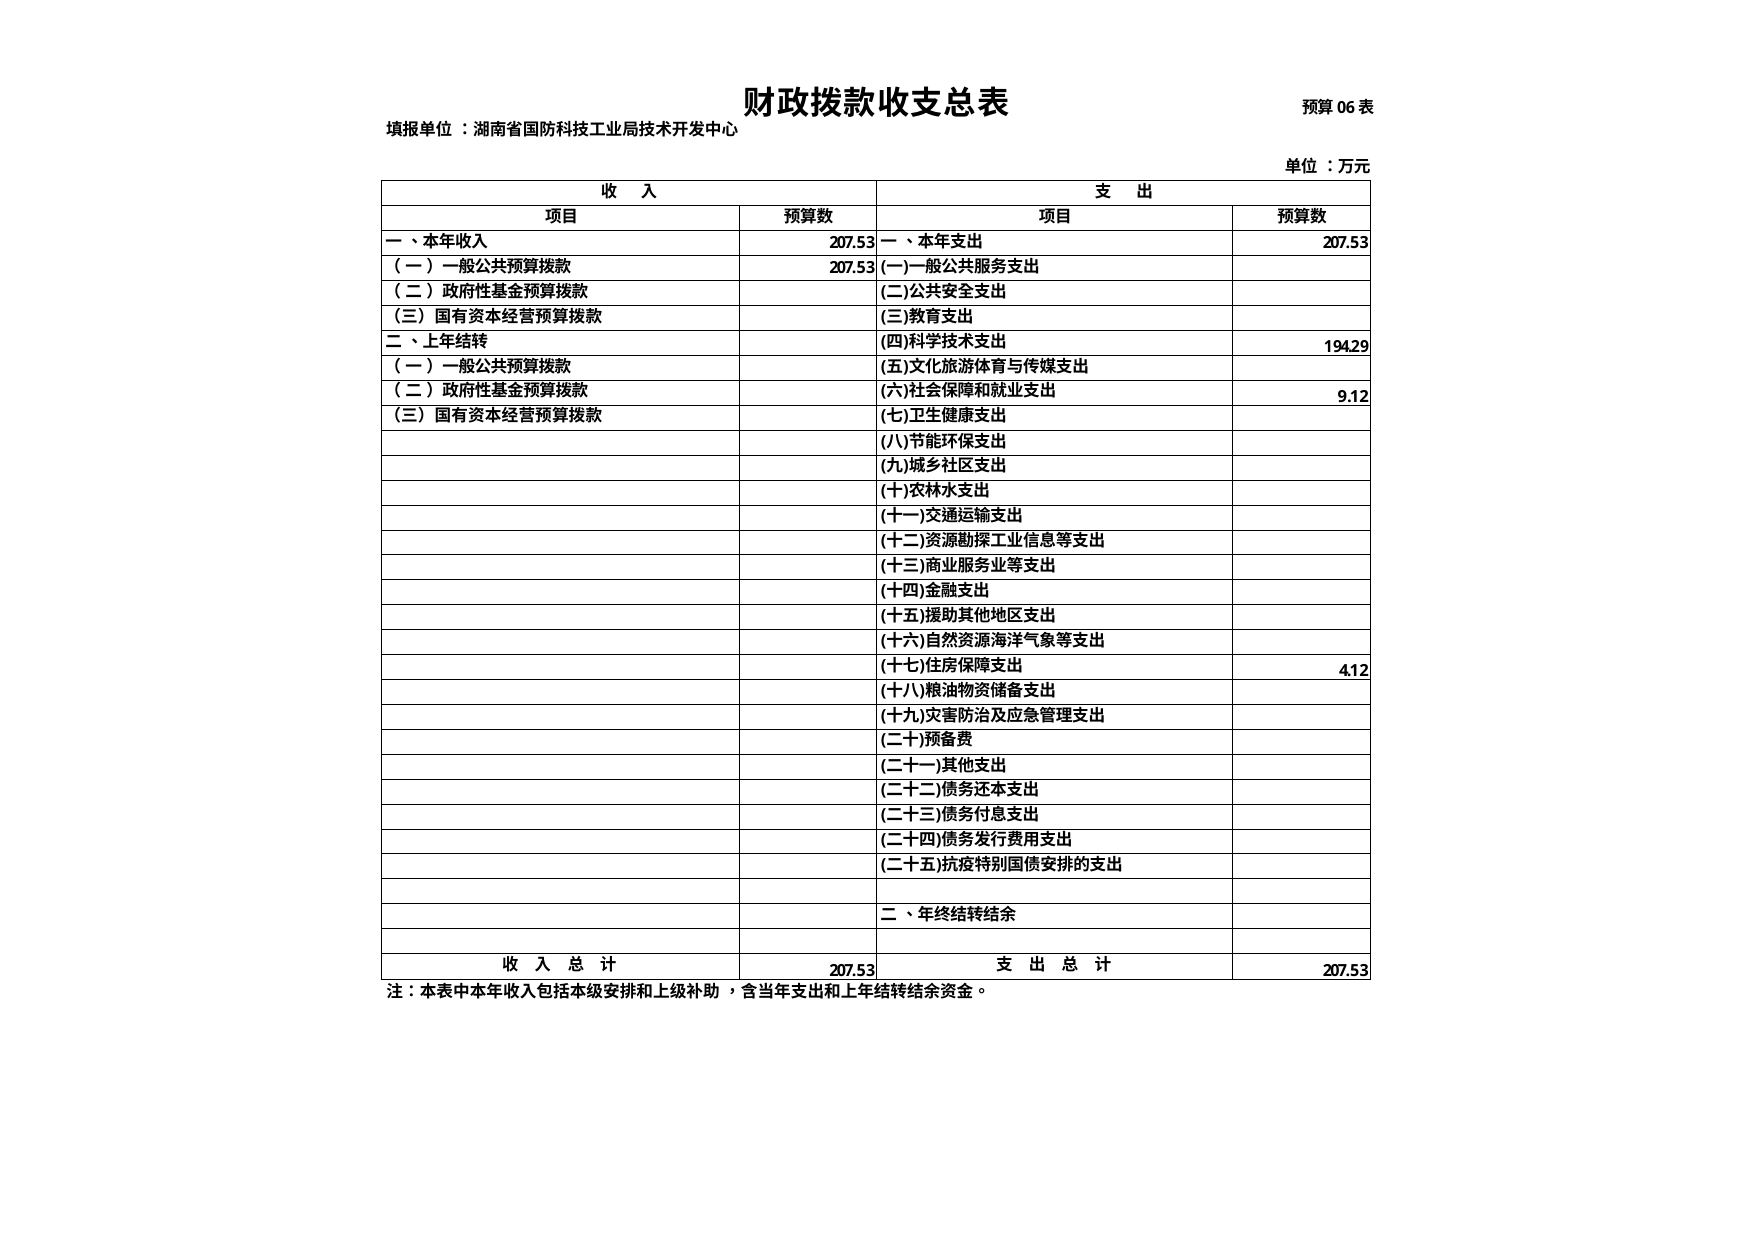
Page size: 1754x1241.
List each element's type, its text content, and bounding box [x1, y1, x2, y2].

table_cell [740, 780, 876, 803]
table_cell [1233, 431, 1370, 455]
table_cell [1233, 531, 1370, 554]
table_cell [382, 780, 739, 803]
table_cell (二十三)债务付息支出 [877, 805, 1232, 828]
table_cell [382, 431, 739, 455]
table_cell [1233, 854, 1370, 878]
table_cell [382, 805, 739, 828]
table_cell [382, 630, 739, 654]
table_cell [740, 356, 876, 380]
table_cell [382, 580, 739, 604]
table_cell [382, 680, 739, 704]
table_cell [1233, 306, 1370, 330]
table_cell （ 一 ）一般公共预算拨款 [382, 256, 739, 280]
table_cell [1233, 456, 1370, 480]
table_cell (十三)商业服务业等支出 [877, 555, 1232, 579]
table_cell [877, 879, 1232, 903]
table_cell [740, 580, 876, 604]
table_cell [1233, 605, 1370, 629]
table_cell 收 入 总 计 [382, 954, 739, 979]
table_cell [382, 879, 739, 903]
table_cell [740, 331, 876, 355]
table_cell [1233, 555, 1370, 579]
table_cell [740, 805, 876, 828]
table_cell 二 、上年结转 [382, 331, 739, 355]
table_cell (二十一)其他支出 [877, 755, 1232, 779]
table_cell [382, 929, 739, 953]
table_cell (十二)资源勘探工业信息等支出 [877, 531, 1232, 554]
table_cell [382, 655, 739, 679]
table_cell [1233, 356, 1370, 380]
table_cell （三）国有资本经营预算拨款 [382, 306, 739, 330]
table_cell [1233, 506, 1370, 529]
table_cell [740, 306, 876, 330]
table_cell [1233, 705, 1370, 729]
table_cell [382, 730, 739, 754]
text 填报单位 ：湖南省国防科技工业局技术开发中心 [386, 121, 1274, 139]
table_cell 207.53 [1233, 231, 1370, 255]
table_cell [740, 506, 876, 529]
text 预算06表 [1302, 98, 1491, 117]
table_cell [740, 879, 876, 903]
text 单位 ：万元 [1284, 158, 1491, 176]
table_cell [740, 605, 876, 629]
table_cell [740, 929, 876, 953]
table_cell (十六)自然资源海洋气象等支出 [877, 630, 1232, 654]
table_cell [382, 456, 739, 480]
table_cell [740, 630, 876, 654]
table_cell [740, 655, 876, 679]
table_cell [1233, 879, 1370, 903]
table_cell [1233, 630, 1370, 654]
table_cell 预算数 [740, 206, 876, 230]
table_cell [740, 830, 876, 853]
table_cell 项目 [382, 206, 739, 230]
table_cell (十五)援助其他地区支出 [877, 605, 1232, 629]
table_cell [740, 531, 876, 554]
table_cell [740, 555, 876, 579]
table_cell [740, 854, 876, 878]
table_header 支 出 [877, 181, 1370, 205]
table_cell [382, 481, 739, 504]
table_cell [382, 830, 739, 853]
table_cell (二)公共安全支出 [877, 281, 1232, 305]
table_cell (二十)预备费 [877, 730, 1232, 754]
table_cell (二十四)债务发行费用支出 [877, 830, 1232, 853]
table_cell (十七)住房保障支出 [877, 655, 1232, 679]
table_cell （ 一 ）一般公共预算拨款 [382, 356, 739, 380]
table_cell [1233, 904, 1370, 928]
table_cell (二十二)债务还本支出 [877, 780, 1232, 803]
table_cell 预算数 [1233, 206, 1370, 230]
table_cell [382, 605, 739, 629]
text 注：本表中本年收入包括本级安排和上级补助 ，含当年支出和上年结转结余资金。 [386, 982, 1491, 1001]
table_cell [740, 406, 876, 430]
table_cell [1233, 580, 1370, 604]
table_cell [382, 705, 739, 729]
table_cell (一)一般公共服务支出 [877, 256, 1232, 280]
table_cell [382, 531, 739, 554]
table_cell (七)卫生健康支出 [877, 406, 1232, 430]
table_cell （ 二 ）政府性基金预算拨款 [382, 381, 739, 405]
table_cell [1233, 780, 1370, 803]
table_cell [740, 705, 876, 729]
table_cell [1233, 755, 1370, 779]
table_cell [1233, 929, 1370, 953]
table_cell (八)节能环保支出 [877, 431, 1232, 455]
table_cell (九)城乡社区支出 [877, 456, 1232, 480]
table_cell [1233, 481, 1370, 504]
table_cell [382, 555, 739, 579]
text 财政拨款收支总表 [744, 88, 1274, 121]
table_cell (五)文化旅游体育与传媒支出 [877, 356, 1232, 380]
table_cell 二 、年终结转结余 [877, 904, 1232, 928]
table_cell [1233, 730, 1370, 754]
table_cell （三）国有资本经营预算拨款 [382, 406, 739, 430]
table_cell [740, 904, 876, 928]
table_cell [1233, 256, 1370, 280]
table_cell 207.53 [740, 231, 876, 255]
table_cell 194.29 [1233, 331, 1370, 355]
table_cell 支 出 总 计 [877, 954, 1232, 979]
table_cell [740, 381, 876, 405]
table_cell (十一)交通运输支出 [877, 506, 1232, 529]
table_cell 4.12 [1233, 655, 1370, 679]
table_cell [1233, 830, 1370, 853]
table_cell (二十五)抗疫特别国债安排的支出 [877, 854, 1232, 878]
table_cell [382, 904, 739, 928]
table_cell [740, 281, 876, 305]
table_cell [382, 755, 739, 779]
table_cell [382, 506, 739, 529]
table_cell (十八)粮油物资储备支出 [877, 680, 1232, 704]
table_cell [1233, 281, 1370, 305]
table_cell [877, 929, 1232, 953]
table_cell [740, 456, 876, 480]
table_cell 一 、本年收入 [382, 231, 739, 255]
table_cell 207.53 [740, 954, 876, 979]
table_cell [382, 854, 739, 878]
table_cell [740, 730, 876, 754]
table_cell [740, 431, 876, 455]
table_cell （ 二 ）政府性基金预算拨款 [382, 281, 739, 305]
table_cell [740, 680, 876, 704]
table_cell 一 、本年支出 [877, 231, 1232, 255]
table_cell [740, 755, 876, 779]
table_cell 9.12 [1233, 381, 1370, 405]
table_cell (十九)灾害防治及应急管理支出 [877, 705, 1232, 729]
table_header 收 入 [382, 181, 876, 205]
table_cell (十四)金融支出 [877, 580, 1232, 604]
table_cell [1233, 805, 1370, 828]
table_cell (十)农林水支出 [877, 481, 1232, 504]
table_cell (四)科学技术支出 [877, 331, 1232, 355]
table_cell [1233, 680, 1370, 704]
table_cell [1233, 406, 1370, 430]
table_cell 207.53 [740, 256, 876, 280]
table_cell 207.53 [1233, 954, 1370, 979]
table_cell (六)社会保障和就业支出 [877, 381, 1232, 405]
table_cell 项目 [877, 206, 1232, 230]
table_cell [740, 481, 876, 504]
table_cell (三)教育支出 [877, 306, 1232, 330]
